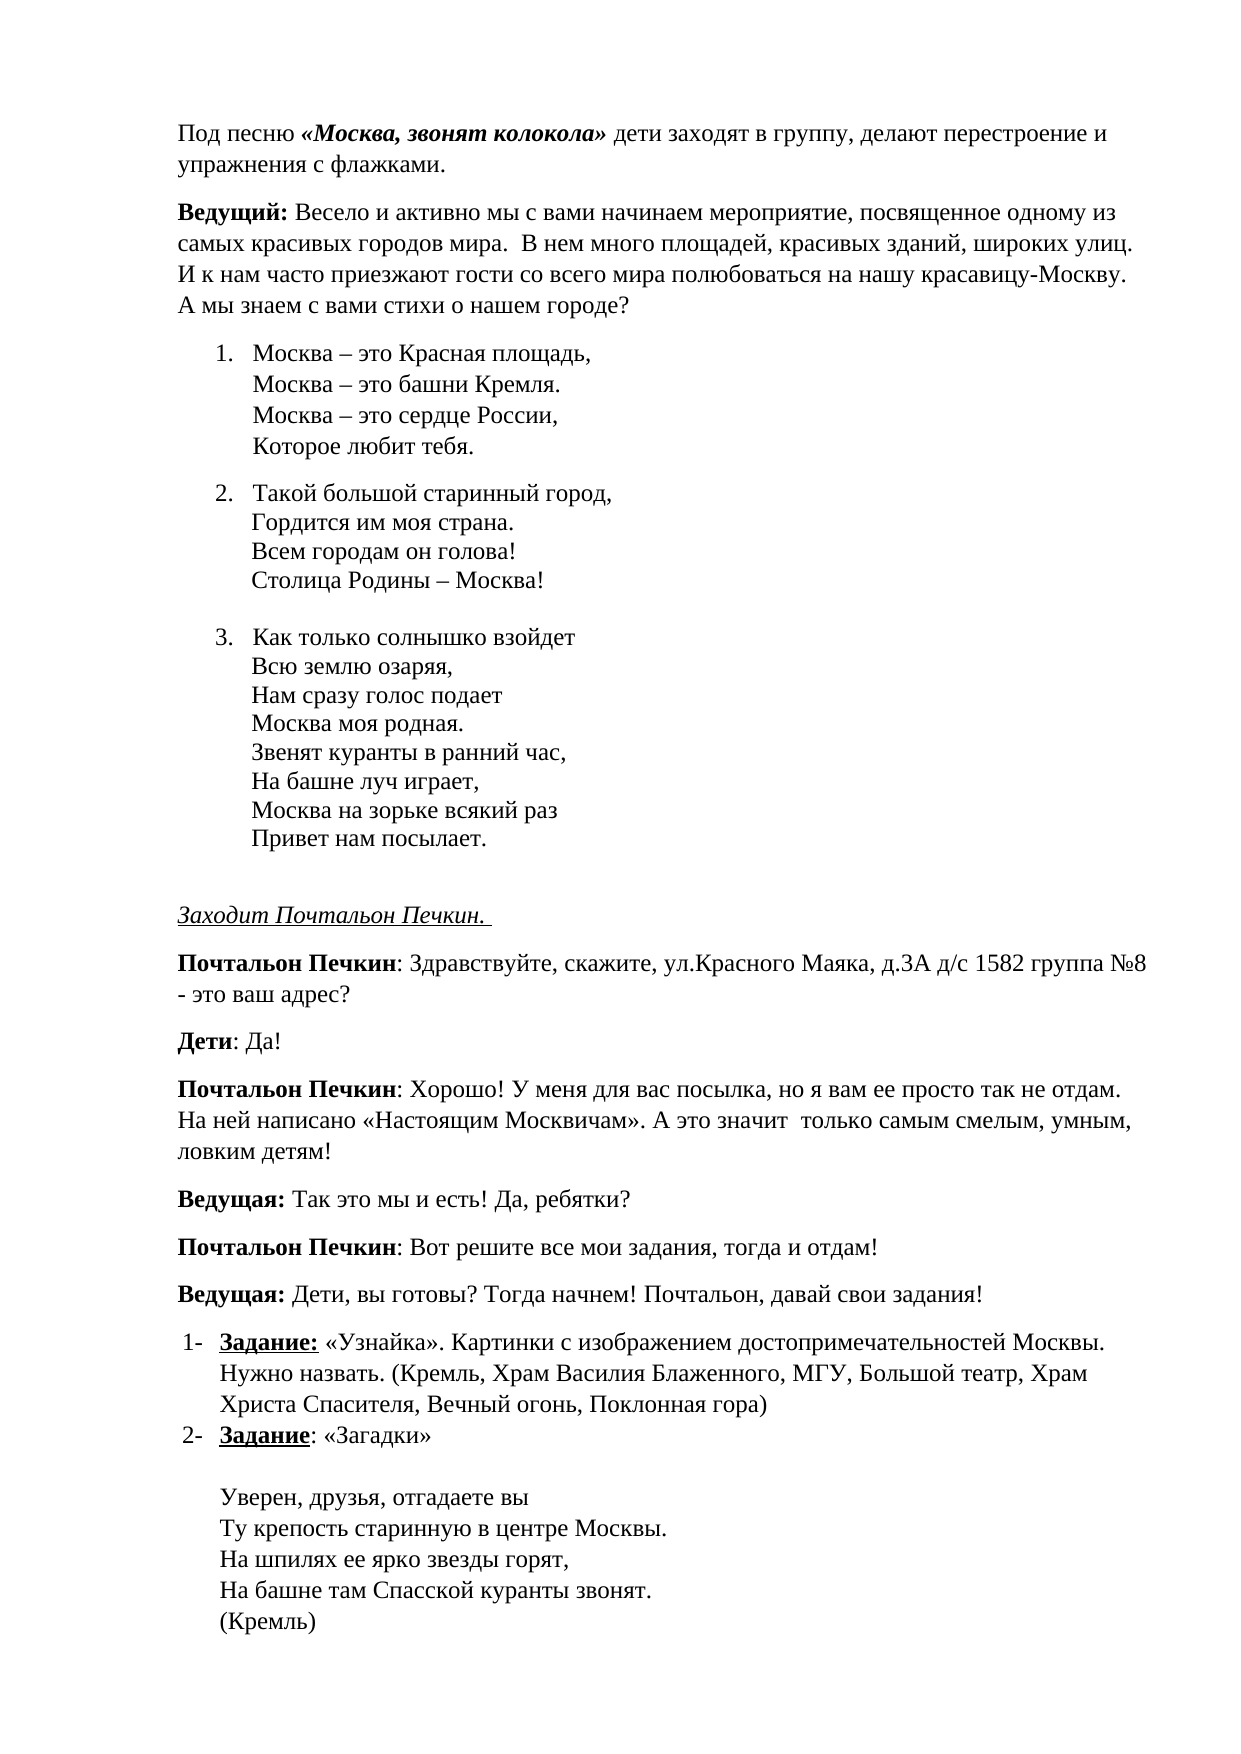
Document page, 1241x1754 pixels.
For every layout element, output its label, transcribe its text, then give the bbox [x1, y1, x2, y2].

text Привет нам посылает. [177, 823, 1152, 852]
list Уверен, друзья, отгадаете вы [219, 1482, 1152, 1511]
text Почтальон Печкин: Вот решите все мои задания, тогда и отдам! [177, 1232, 1152, 1260]
list Задание: «Загадки» [182, 1420, 1152, 1449]
text На башне луч играет, [177, 766, 1152, 795]
list Москва – это Красная площадь, Москва – это башни Кремля. Москва – это сердце России, Которое любит тебя. [215, 338, 1152, 459]
text Заходит Почтальон Печкин. [177, 900, 1152, 929]
list На шпилях ее ярко звезды горят, [219, 1544, 1152, 1573]
text Гордится им моя страна. [177, 507, 1152, 536]
text Почтальон Печкин: Здравствуйте, скажите, ул.Красного Маяка, д.3А д/с 1582 группа №8 - это ваш адрес? [177, 948, 1152, 1007]
text Почтальон Печкин: Хорошо! У меня для вас посылка, но я вам ее просто так не отдам. На ней написано «Настоящим Москвичам». А это значит только самым смелым, умным, ловким детям! [177, 1074, 1152, 1165]
list На башне там Спасской куранты звонят. [219, 1575, 1152, 1604]
list Как только солнышко взойдет [215, 622, 1152, 651]
text Всю землю озаряя, [177, 651, 1152, 680]
text Ведущая: Так это мы и есть! Да, ребятки? [177, 1184, 1152, 1213]
text Звенят куранты в ранний час, [177, 737, 1152, 766]
text Столица Родины – Москва! [177, 565, 1152, 593]
list Задание: «Узнайка». Картинки с изображением достопримечательностей Москвы. Нужно назвать. (Кремль, Храм Василия Блаженного, МГУ, Большой театр, Храм Христа Спасителя, Вечный огонь, Поклонная гора) [182, 1327, 1152, 1418]
text Дети: Да! [177, 1026, 1152, 1055]
text Ведущий: Весело и активно мы с вами начинаем мероприятие, посвященное одному из самых красивых городов мира. В нем много площадей, красивых зданий, широких улиц. И к нам часто приезжают гости со всего мира полюбоваться на нашу красавицу-Москву. А мы знаем с вами стихи о нашем городе? [177, 197, 1152, 319]
list (Кремль) [219, 1606, 1152, 1635]
list Такой большой старинный город, [215, 478, 1152, 507]
text Москва моя родная. [177, 708, 1152, 737]
text Москва на зорьке всякий раз [177, 795, 1152, 823]
text Под песню «Москва, звонят колокола» дети заходят в группу, делают перестроение и упражнения с флажками. [177, 118, 1152, 178]
list Ту крепость старинную в центре Москвы. [219, 1513, 1152, 1542]
text Всем городам он голова! [177, 536, 1152, 565]
text Ведущая: Дети, вы готовы? Тогда начнем! Почтальон, давай свои задания! [177, 1279, 1152, 1308]
text Нам сразу голос подает [177, 680, 1152, 708]
